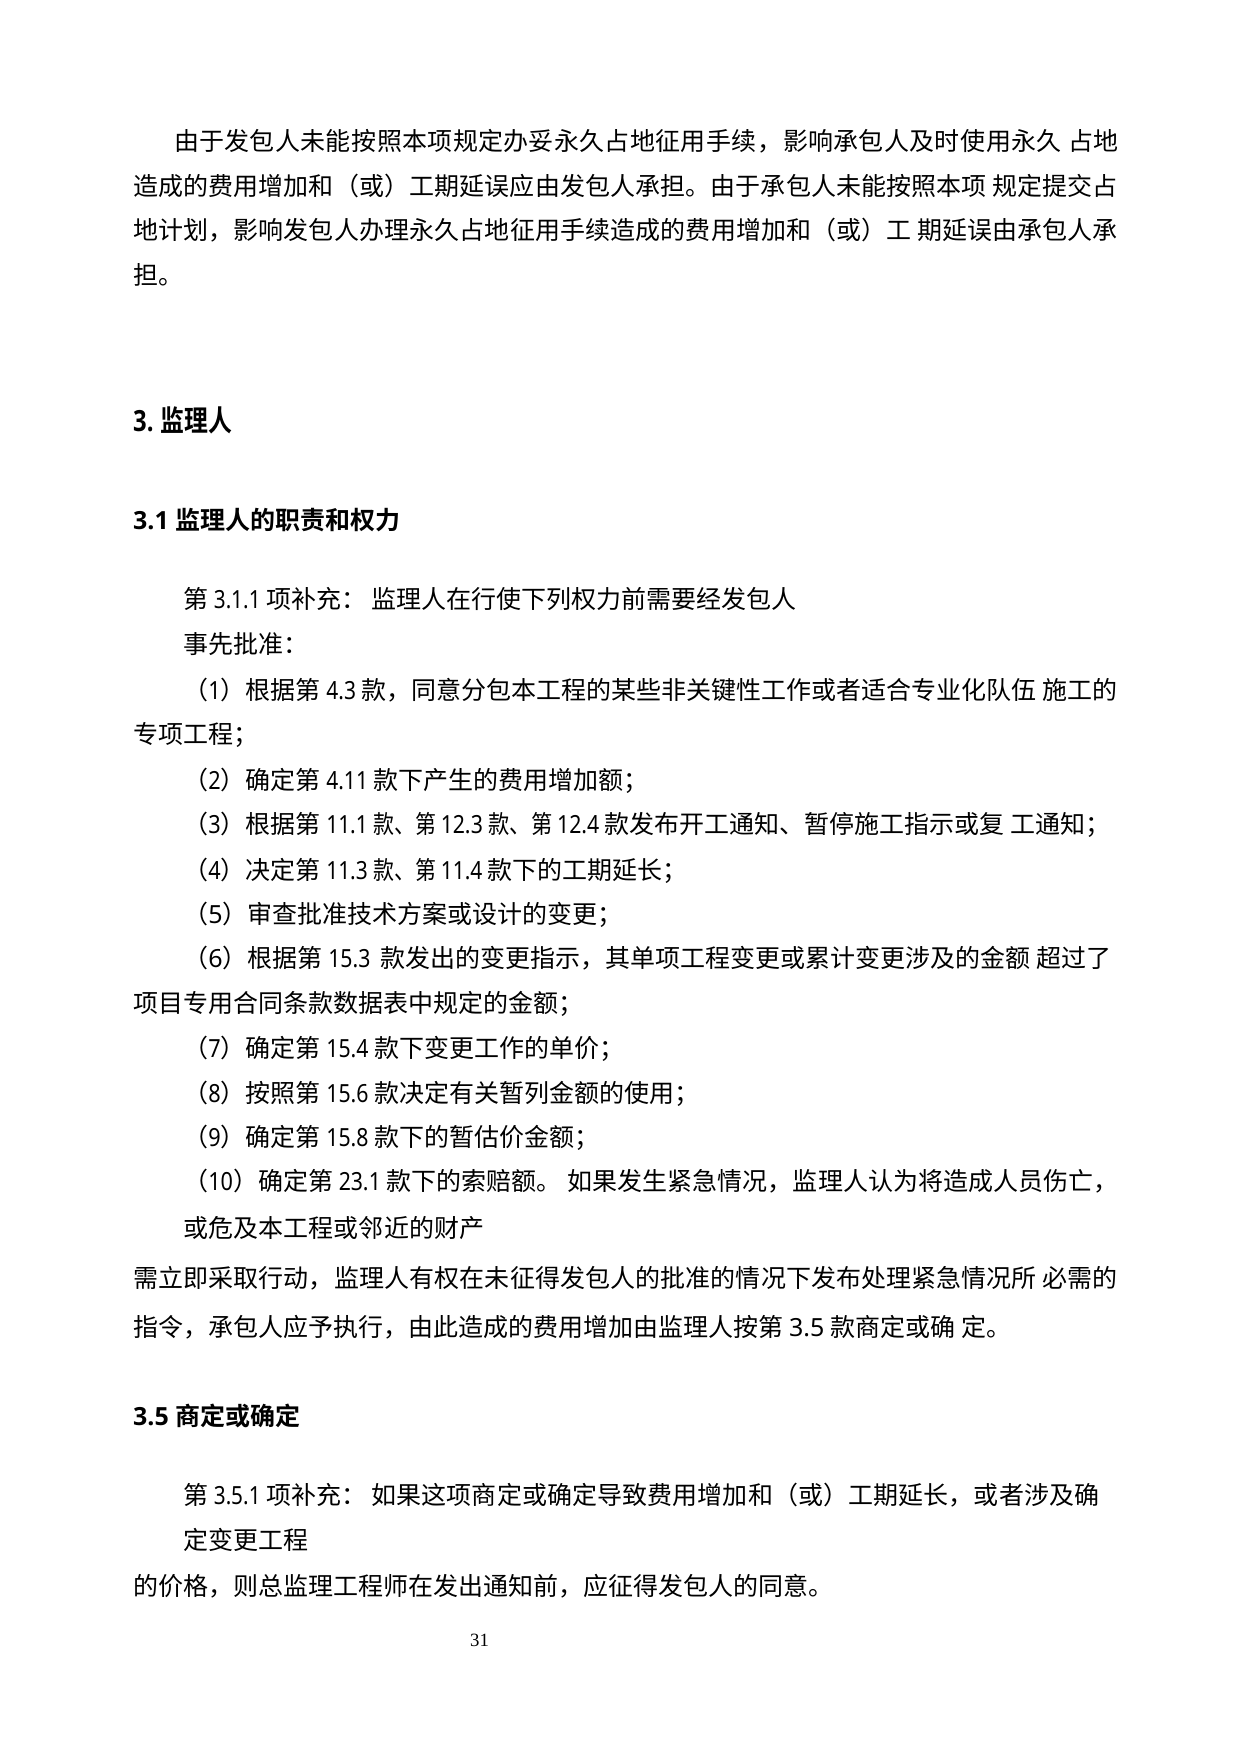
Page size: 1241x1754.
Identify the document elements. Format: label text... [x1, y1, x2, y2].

text 由于发包人未能按照本项规定办妥永久占地征用手续，影响承包人及时使用永久 占地造成的费用增加和（或）工期延误应由发包人承担。由于承包人未能按照本项 规定提交占地计划，影响发包人办理永久占地征用手续造成的费用增加和（或）工 期延误由承包人承担。 [133, 119, 1119, 293]
text 需立即采取行动，监理人有权在未征得发包人的批准的情况下发布处理紧急情况所 必需的指令，承包人应予执行，由此造成的费用增加由监理人按第 3.5 款商定或确 定。 [133, 1257, 1119, 1346]
text （9）确定第 15.8 款下的暂估价金额； [183, 1116, 1124, 1155]
text 第 3.5.1 项补充： 如果这项商定或确定导致费用增加和（或）工期延长，或者涉及确定变更工程 [183, 1474, 1118, 1558]
text 3.5 商定或确定 [133, 1394, 484, 1434]
text （10）确定第 23.1 款下的索赔额。 如果发生紧急情况，监理人认为将造成人员伤亡，或危及本工程或邻近的财产 [183, 1160, 1118, 1246]
text （5）审查批准技术方案或设计的变更； [183, 893, 1124, 932]
text 的价格，则总监理工程师在发出通知前，应征得发包人的同意。 [133, 1564, 913, 1604]
text （6）根据第 15.3 款发出的变更指示，其单项工程变更或累计变更涉及的金额 超过了项目专用合同条款数据表中规定的金额； [133, 937, 1119, 1021]
text 第 3.1.1 项补充： 监理人在行使下列权力前需要经发包人事先批准： [183, 578, 815, 663]
text （1）根据第 4.3 款，同意分包本工程的某些非关键性工作或者适合专业化队伍 施工的专项工程； [133, 669, 1119, 753]
text （7）确定第 15.4 款下变更工作的单价； [183, 1027, 1124, 1067]
text 3.1 监理人的职责和权力 [133, 499, 484, 538]
text （8）按照第 15.6 款决定有关暂列金额的使用； [183, 1071, 1124, 1111]
text （3）根据第 11.1 款、第 12.3 款、第 12.4 款发布开工通知、暂停施工指示或复 工通知； [133, 803, 1118, 843]
text （2）确定第 4.11 款下产生的费用增加额； [183, 759, 1124, 798]
text 3. 监理人 [133, 379, 396, 458]
text （4）决定第 11.3 款、第 11.4 款下的工期延长； [183, 848, 1124, 888]
